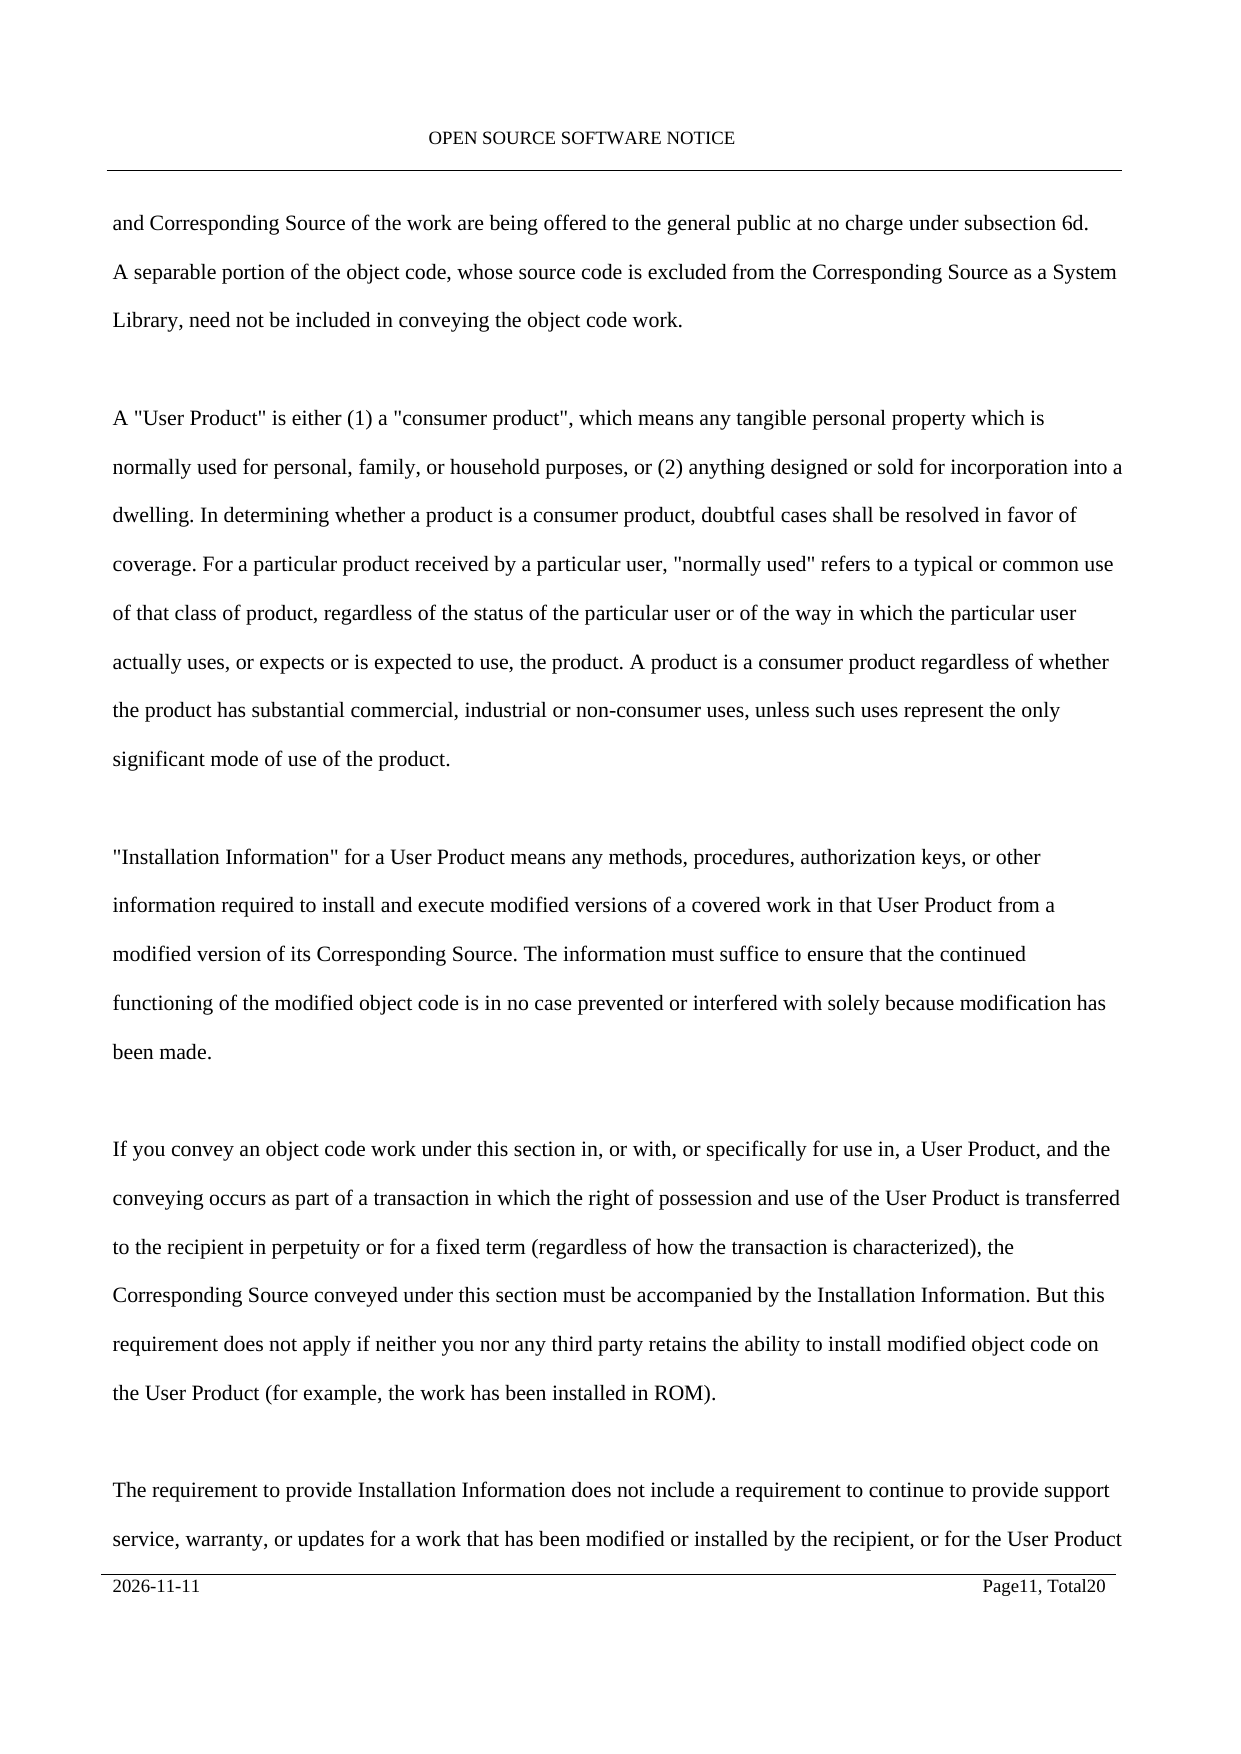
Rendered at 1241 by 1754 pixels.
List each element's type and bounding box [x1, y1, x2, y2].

text [112, 206, 1128, 1555]
